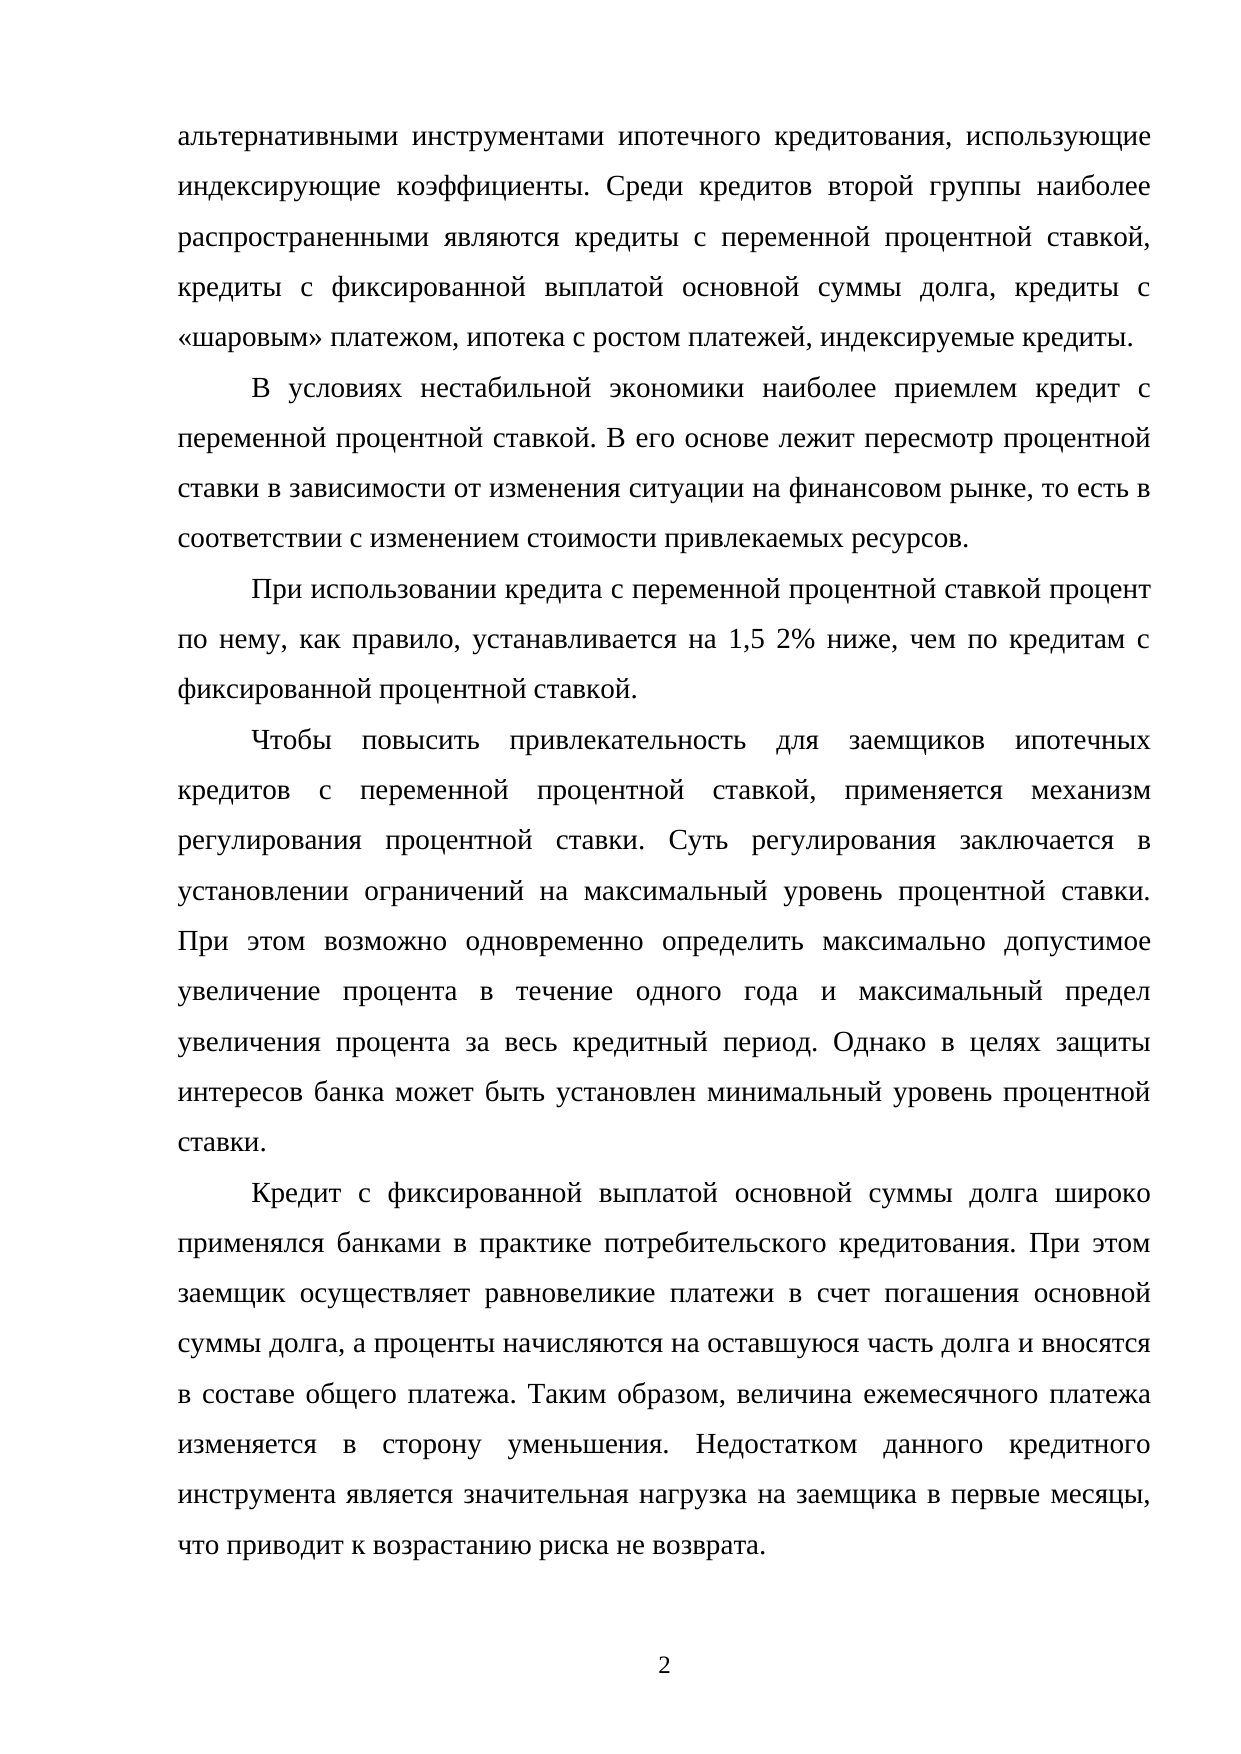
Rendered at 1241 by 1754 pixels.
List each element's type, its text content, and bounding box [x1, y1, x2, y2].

text Кредит с фиксированной выплатой основной суммы долга широко применялся банками в практике потребительского кредитования. При этом заемщик осуществляет равновеликие платежи в счет погашения основной суммы долга, а проценты начисляются на оставшуюся часть долга и вносятся в составе общего платежа. Таким образом, величина ежемесячного платежа изменяется в сторону уменьшения. Недостатком данного кредитного инструмента является значительная нагрузка на заемщика в первые месяцы, что приводит к возрастанию риска не возврата. [177, 1175, 1152, 1560]
text В условиях нестабильной экономики наиболее приемлем кредит с переменной процентной ставкой. В его основе лежит пересмотр процентной ставки в зависимости от изменения ситуации на финансовом рынке, то есть в соответствии с изменением стоимости привлекаемых ресурсов. [177, 370, 1152, 554]
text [177, 118, 1152, 353]
text При использовании кредита с переменной процентной ставкой процент по нему, как правило, устанавливается на 1,5 2% ниже, чем по кредитам с фиксированной процентной ставкой. [177, 571, 1152, 705]
text Чтобы повысить привлекательность для заемщиков ипотечных кредитов с переменной процентной ставкой, применяется механизм регулирования процентной ставки. Суть регулирования заключается в установлении ограничений на максимальный уровень процентной ставки. При этом возможно одновременно определить максимально допустимое увеличение процента в течение одного года и максимальный предел увеличения процента за весь кредитный период. Однако в целях защиты интересов банка может быть установлен минимальный уровень процентной ставки. [177, 722, 1152, 1158]
